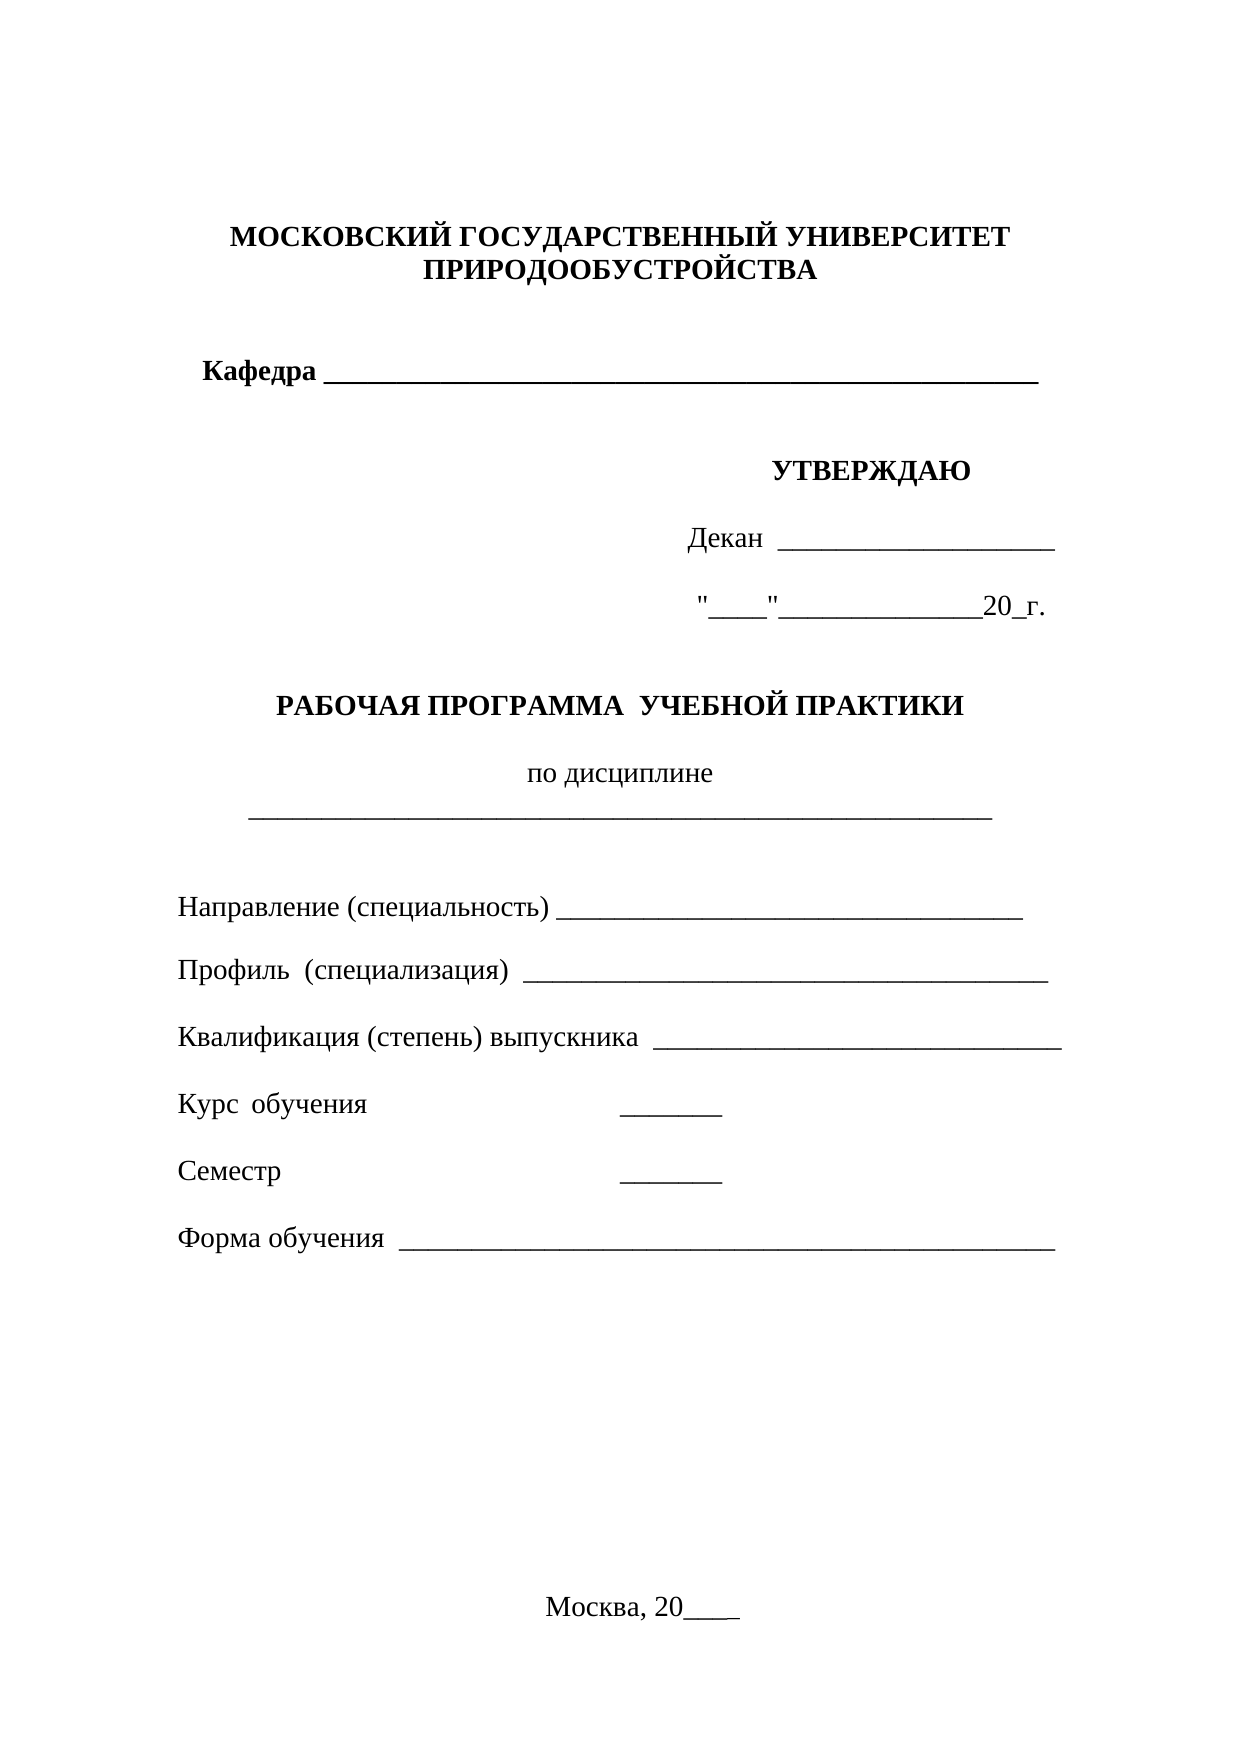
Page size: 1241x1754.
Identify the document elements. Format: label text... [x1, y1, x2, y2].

text Направление (специальность) ________________________________ [177, 889, 1063, 923]
text Форма обучения _____________________________________________ [177, 1220, 1063, 1254]
text Москва, 20____ [222, 1589, 1063, 1623]
text по дисциплине ___________________________________________________ [177, 755, 1063, 822]
text Кафедра _________________________________________________ [177, 353, 1063, 386]
text "____"______________20_г. [679, 588, 1063, 621]
text Декан ___________________ [679, 521, 1063, 554]
text Профиль (специализация) ____________________________________ [177, 952, 1063, 985]
text Квалификация (степень) выпускника ____________________________ [177, 1019, 1063, 1052]
text УТВЕРЖДАЮ [679, 453, 1063, 487]
text Курс обучения _______ [177, 1086, 1063, 1119]
text РАБОЧАЯ ПРОГРАММА УЧЕБНОЙ ПРАКТИКИ [177, 688, 1063, 722]
text МОСКОВСКИЙ ГОСУДАРСТВЕННЫЙ УНИВЕРСИТЕТ [177, 219, 1063, 252]
text Семестр _______ [177, 1153, 1063, 1187]
text ПРИРОДООБУСТРОЙСТВА [177, 252, 1063, 286]
